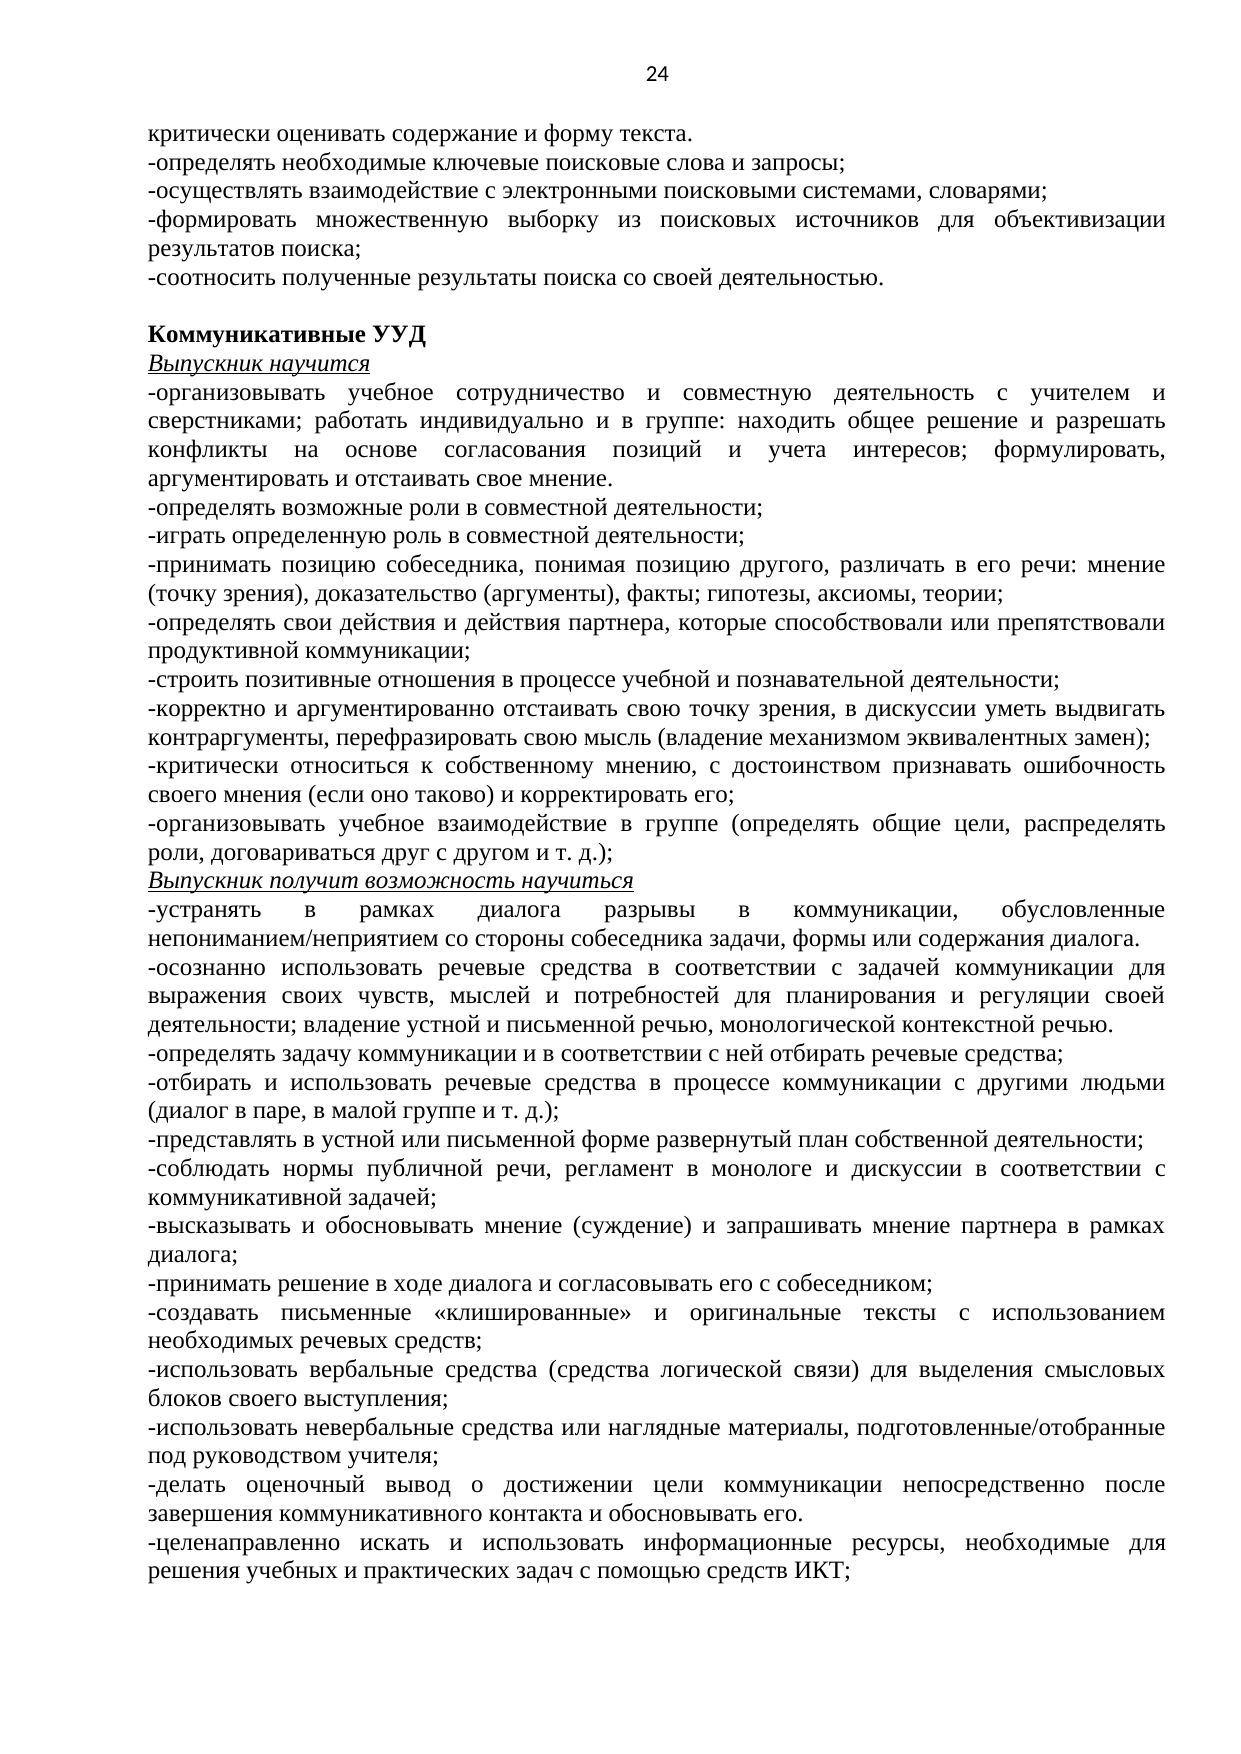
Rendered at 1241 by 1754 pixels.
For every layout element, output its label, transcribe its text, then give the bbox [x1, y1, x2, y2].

text -определять свои действия и действия партнера, которые способствовали или препятствовали продуктивной коммуникации; [148, 607, 1167, 664]
text -создавать письменные «клишированные» и оригинальные тексты с использованием необходимых речевых средств; [148, 1297, 1167, 1354]
text Выпускник научится [148, 348, 1167, 377]
text -критически относиться к собственному мнению, с достоинством признавать ошибочность своего мнения (если оно таково) и корректировать его; [148, 751, 1167, 808]
text -целенаправленно искать и использовать информационные ресурсы, необходимые для решения учебных и практических задач с помощью средств ИКТ; [148, 1527, 1167, 1584]
text -принимать позицию собеседника, понимая позицию другого, различать в его речи: мнение (точку зрения), доказательство (аргументы), факты; гипотезы, аксиомы, теории; [148, 549, 1167, 607]
text -высказывать и обосновывать мнение (суждение) и запрашивать мнение партнера в рамках диалога; [148, 1211, 1167, 1268]
text -организовывать учебное сотрудничество и совместную деятельность с учителем и сверстниками; работать индивидуально и в группе: находить общее решение и разрешать конфликты на основе согласования позиций и учета интересов; формулировать, аргументировать и отстаивать свое мнение. [148, 377, 1167, 492]
text -принимать решение в ходе диалога и согласовывать его с собеседником; [148, 1268, 1167, 1297]
text -использовать вербальные средства (средства логической связи) для выделения смысловых блоков своего выступления; [148, 1354, 1167, 1412]
text Выпускник получит возможность научиться [148, 866, 1167, 894]
text -определять необходимые ключевые поисковые слова и запросы; [148, 147, 1167, 176]
text -отбирать и использовать речевые средства в процессе коммуникации с другими людьми (диалог в паре, в малой группе и т. д.); [148, 1067, 1167, 1124]
text -формировать множественную выборку из поисковых источников для объективизации результатов поиска; [148, 204, 1167, 262]
text -играть определенную роль в совместной деятельности; [148, 521, 1167, 549]
text -соотносить полученные результаты поиска со своей деятельностью. [148, 262, 1167, 291]
text Коммуникативные УУД [148, 319, 1167, 348]
text -определять задачу коммуникации и в соответствии с ней отбирать речевые средства; [148, 1038, 1167, 1067]
text -устранять в рамках диалога разрывы в коммуникации, обусловленные непониманием/неприятием со стороны собеседника задачи, формы или содержания диалога. [148, 894, 1167, 952]
text -делать оценочный вывод о достижении цели коммуникации непосредственно после завершения коммуникативного контакта и обосновывать его. [148, 1469, 1167, 1527]
text -корректно и аргументированно отстаивать свою точку зрения, в дискуссии уметь выдвигать контраргументы, перефразировать свою мысль (владение механизмом эквивалентных замен); [148, 693, 1167, 751]
text -соблюдать нормы публичной речи, регламент в монологе и дискуссии в соответствии с коммуникативной задачей; [148, 1153, 1167, 1211]
text -организовывать учебное взаимодействие в группе (определять общие цели, распределять роли, договариваться друг с другом и т. д.); [148, 808, 1167, 866]
text -определять возможные роли в совместной деятельности; [148, 492, 1167, 521]
text критически оценивать содержание и форму текста. [148, 118, 1167, 147]
text -осуществлять взаимодействие с электронными поисковыми системами, словарями; [148, 176, 1167, 204]
text -представлять в устной или письменной форме развернутый план собственной деятельности; [148, 1124, 1167, 1153]
text -осознанно использовать речевые средства в соответствии с задачей коммуникации для выражения своих чувств, мыслей и потребностей для планирования и регуляции своей деятельности; владение устной и письменной речью, монологической контекстной речью. [148, 952, 1167, 1038]
text -строить позитивные отношения в процессе учебной и познавательной деятельности; [148, 664, 1167, 693]
text -использовать невербальные средства или наглядные материалы, подготовленные/отобранные под руководством учителя; [148, 1412, 1167, 1469]
